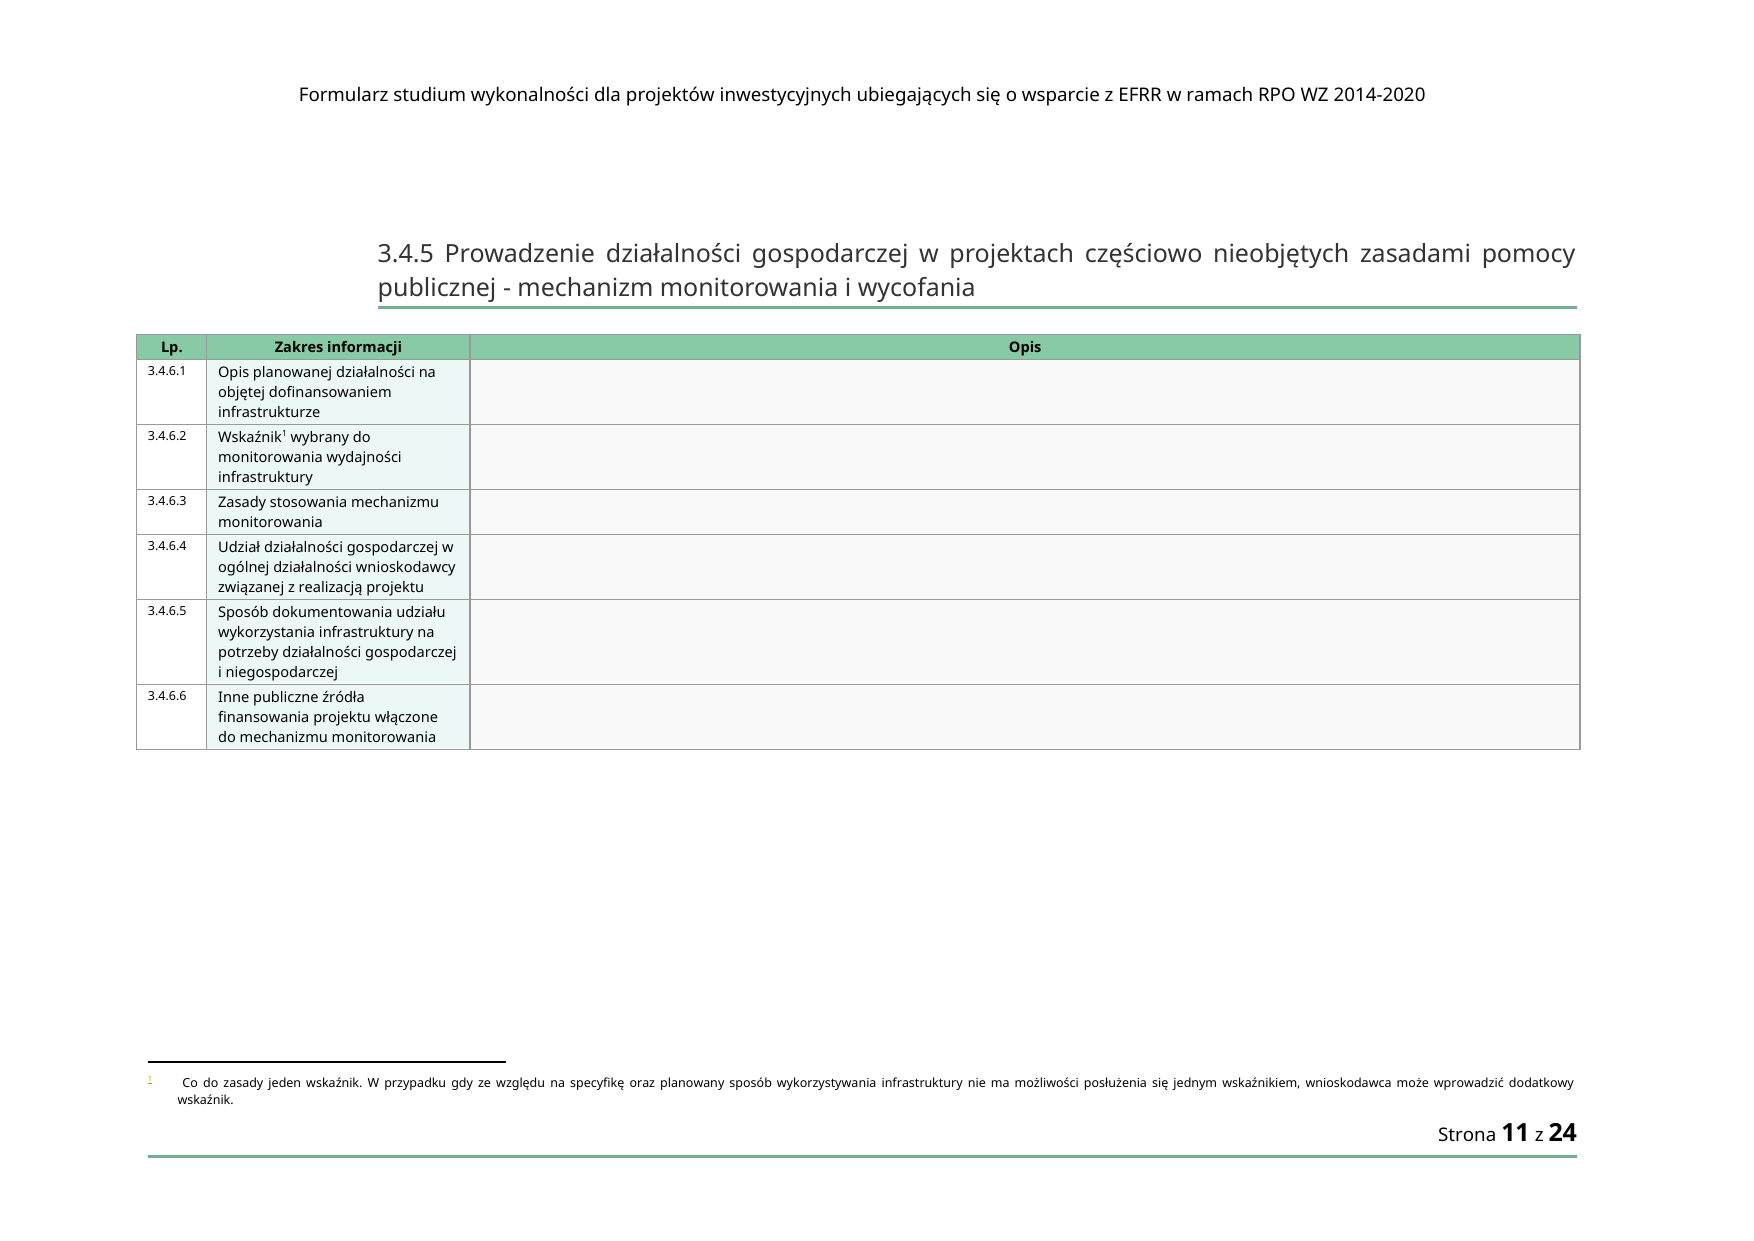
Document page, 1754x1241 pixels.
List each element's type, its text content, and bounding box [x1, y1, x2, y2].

table_cell [471, 490, 1579, 534]
table_cell [207, 425, 469, 489]
table_cell [137, 490, 206, 534]
table_cell [471, 535, 1579, 599]
table_cell [207, 335, 469, 359]
table_cell [471, 425, 1579, 489]
table_cell [207, 600, 469, 683]
table_cell [137, 600, 206, 683]
table_cell [207, 535, 469, 599]
table_cell [137, 425, 206, 489]
table_cell [471, 360, 1579, 424]
table_cell [137, 360, 206, 424]
table_cell [207, 490, 469, 534]
table_cell [207, 360, 469, 424]
table_cell [471, 685, 1579, 748]
table_cell [137, 685, 206, 748]
subtitle 3.4. Prowadzenie działalności gospodarczej w projektach częściowo nieobjętych zasadami pomocy publicznej - mechanizm monitorowania i wycofania [377, 236, 1577, 309]
table_cell [471, 335, 1579, 359]
table_cell [207, 685, 469, 748]
table_cell [471, 600, 1579, 683]
table_cell [137, 335, 206, 359]
table_cell [137, 535, 206, 599]
